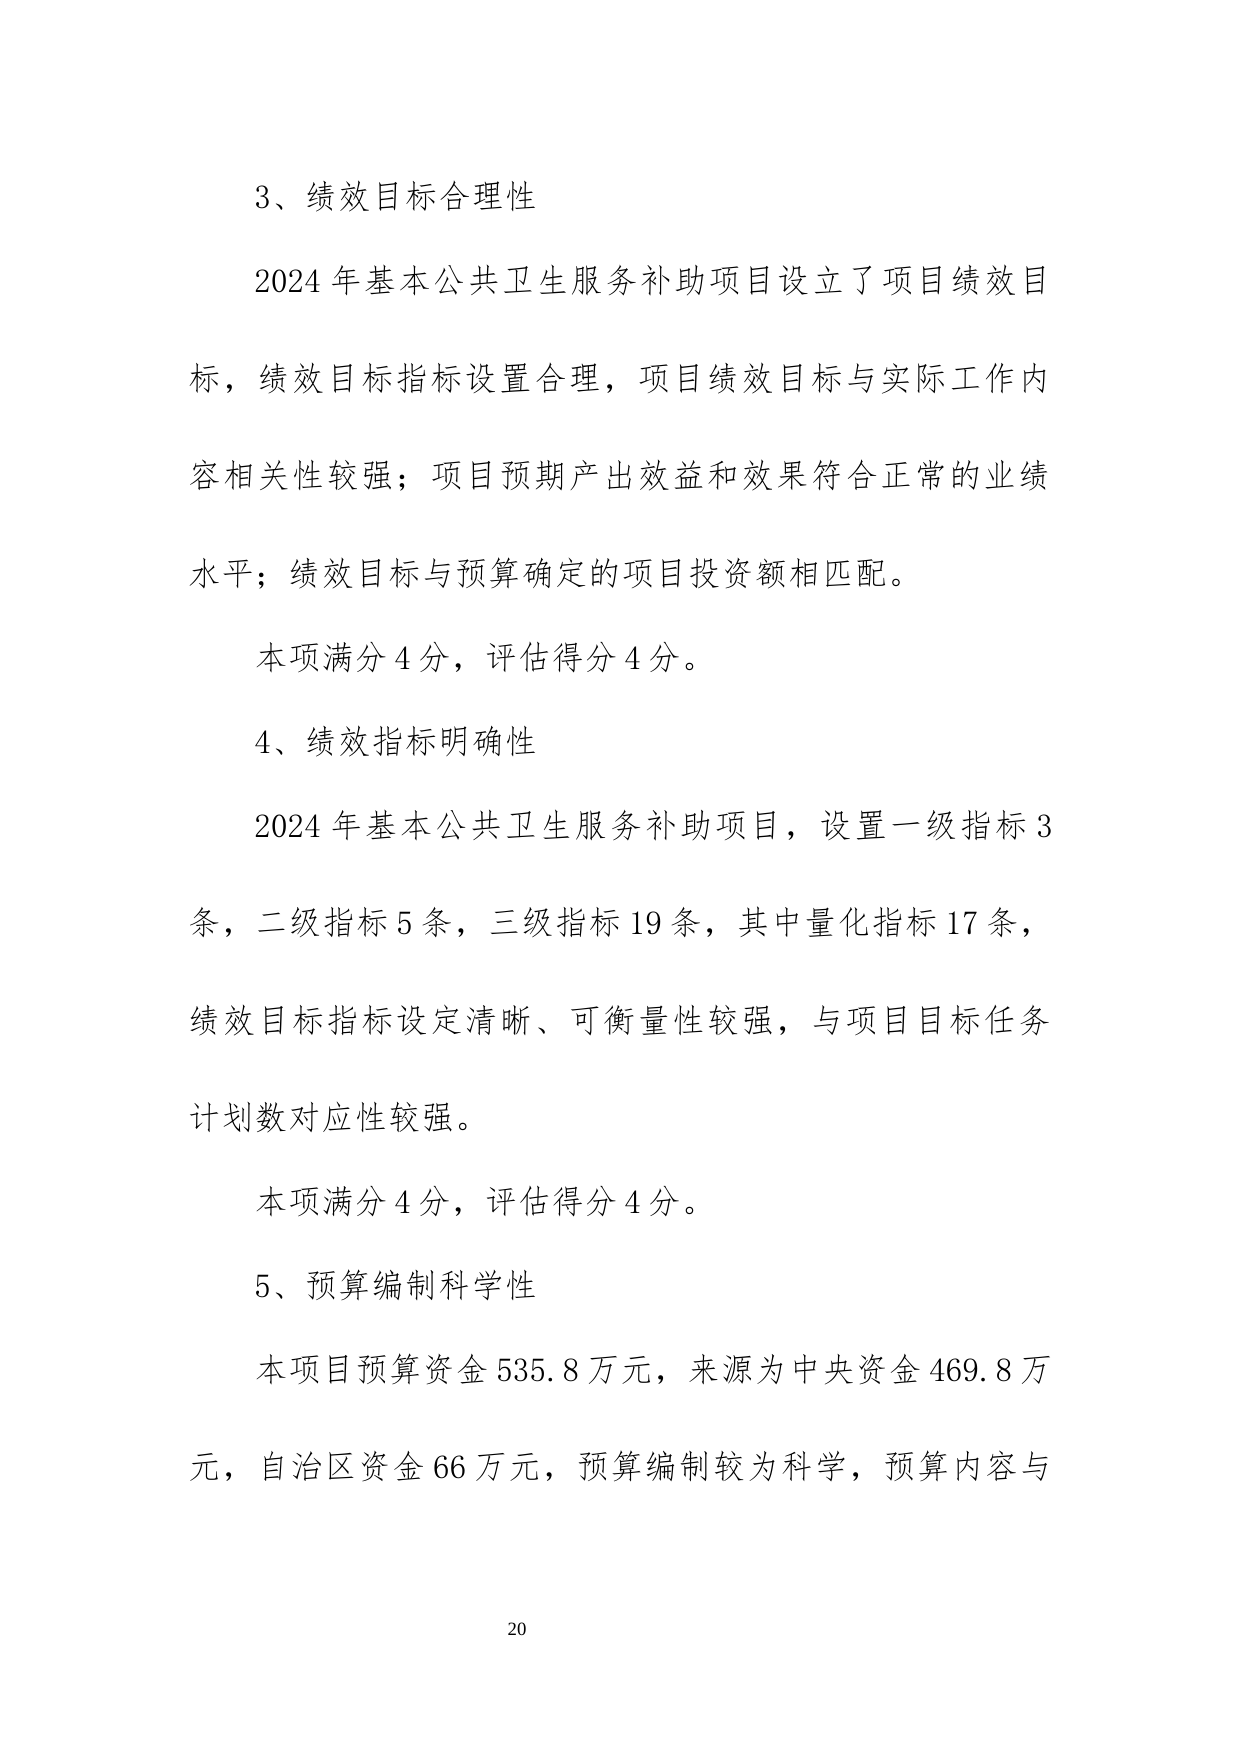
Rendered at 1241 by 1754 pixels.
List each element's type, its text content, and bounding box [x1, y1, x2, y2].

text 2024年基本公共卫生服务补助项目，设置一级指标3条，二级指标5条，三级指标19条，其中量化指标17条，绩效目标指标设定清晰、可衡量性较强，与项目目标任务计划数对应性较强。 [187, 790, 1053, 1148]
text 本项满分4分，评估得分4分。 [187, 622, 1053, 687]
text 2024年基本公共卫生服务补助项目设立了项目绩效目标，绩效目标指标设置合理，项目绩效目标与实际工作内容相关性较强；项目预期产出效益和效果符合正常的业绩水平；绩效目标与预算确定的项目投资额相匹配。 [187, 246, 1053, 603]
text 4、绩效指标明确性 [187, 706, 1053, 771]
text 3、绩效目标合理性 [187, 162, 1053, 227]
text 5、预算编制科学性 [187, 1251, 1053, 1316]
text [187, 1335, 1053, 1497]
text 本项满分4分，评估得分4分。 [187, 1167, 1053, 1232]
